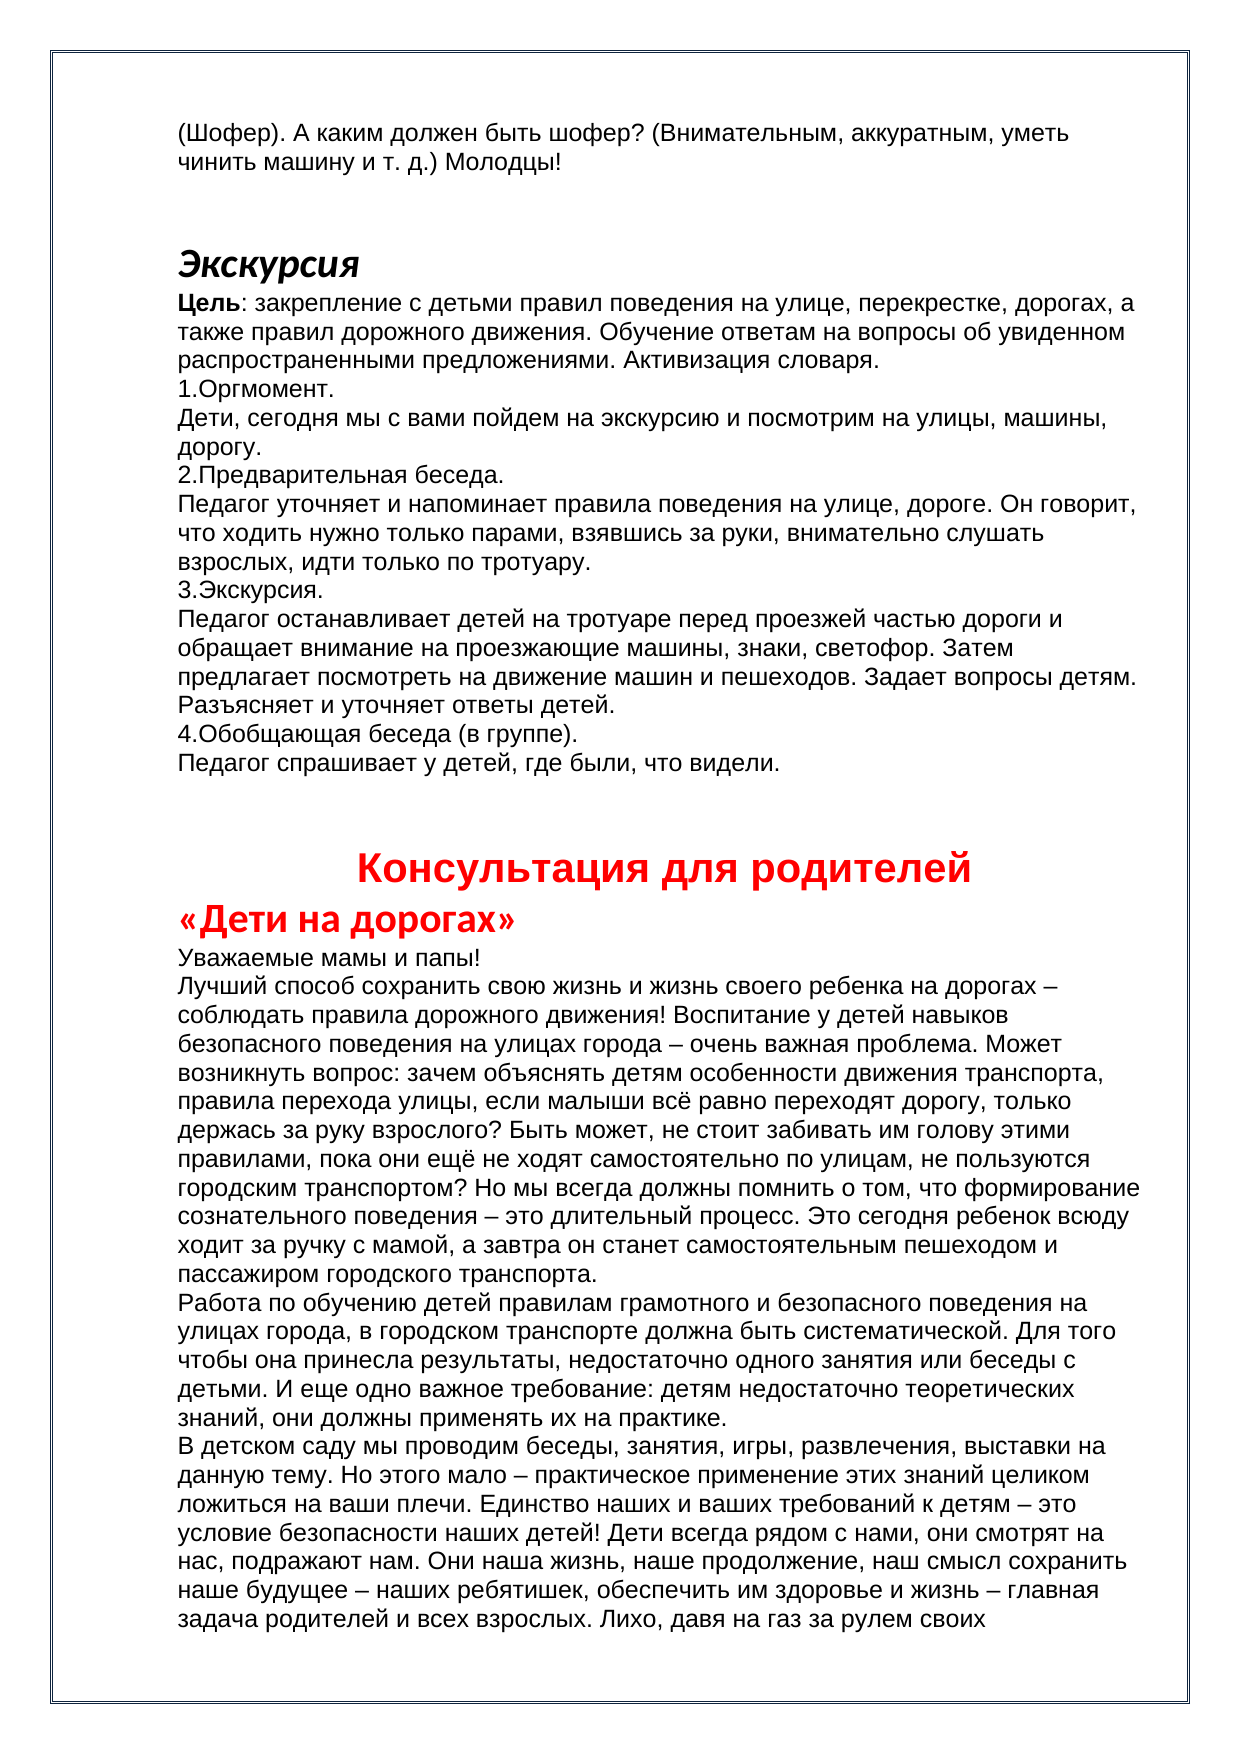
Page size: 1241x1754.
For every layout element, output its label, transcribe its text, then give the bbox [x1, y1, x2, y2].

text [177, 892, 1152, 1633]
text Экскурсия Цель: закрепление с детьми правил поведения на улице, перекрестке, дорогах, а также правил дорожного движения. Обучение ответам на вопросы об увиденном распространенными предложениями. Активизация словаря. 1.Оргмомент. Дети, сегодня мы с вами пойдем на экскурсию и посмотрим на улицы, машины, дорогу. 2.Предварительная беседа. Педагог уточняет и напоминает правила поведения на улице, дороге. Он говорит, что ходить нужно только парами, взявшись за руки, внимательно слушать взрослых, идти только по тротуару. 3.Экскурсия. Педагог останавливает детей на тротуаре перед проезжей частью дороги и обращает внимание на проезжающие машины, знаки, светофор. Затем предлагает посмотреть на движение машин и пешеходов. Задает вопросы детям. Разъясняет и уточняет ответы детей. 4.Обобщающая беседа (в группе). Педагог спрашивает у детей, где были, что видели. [177, 209, 1152, 777]
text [177, 118, 1152, 176]
text Консультация для родителей [177, 844, 1152, 892]
